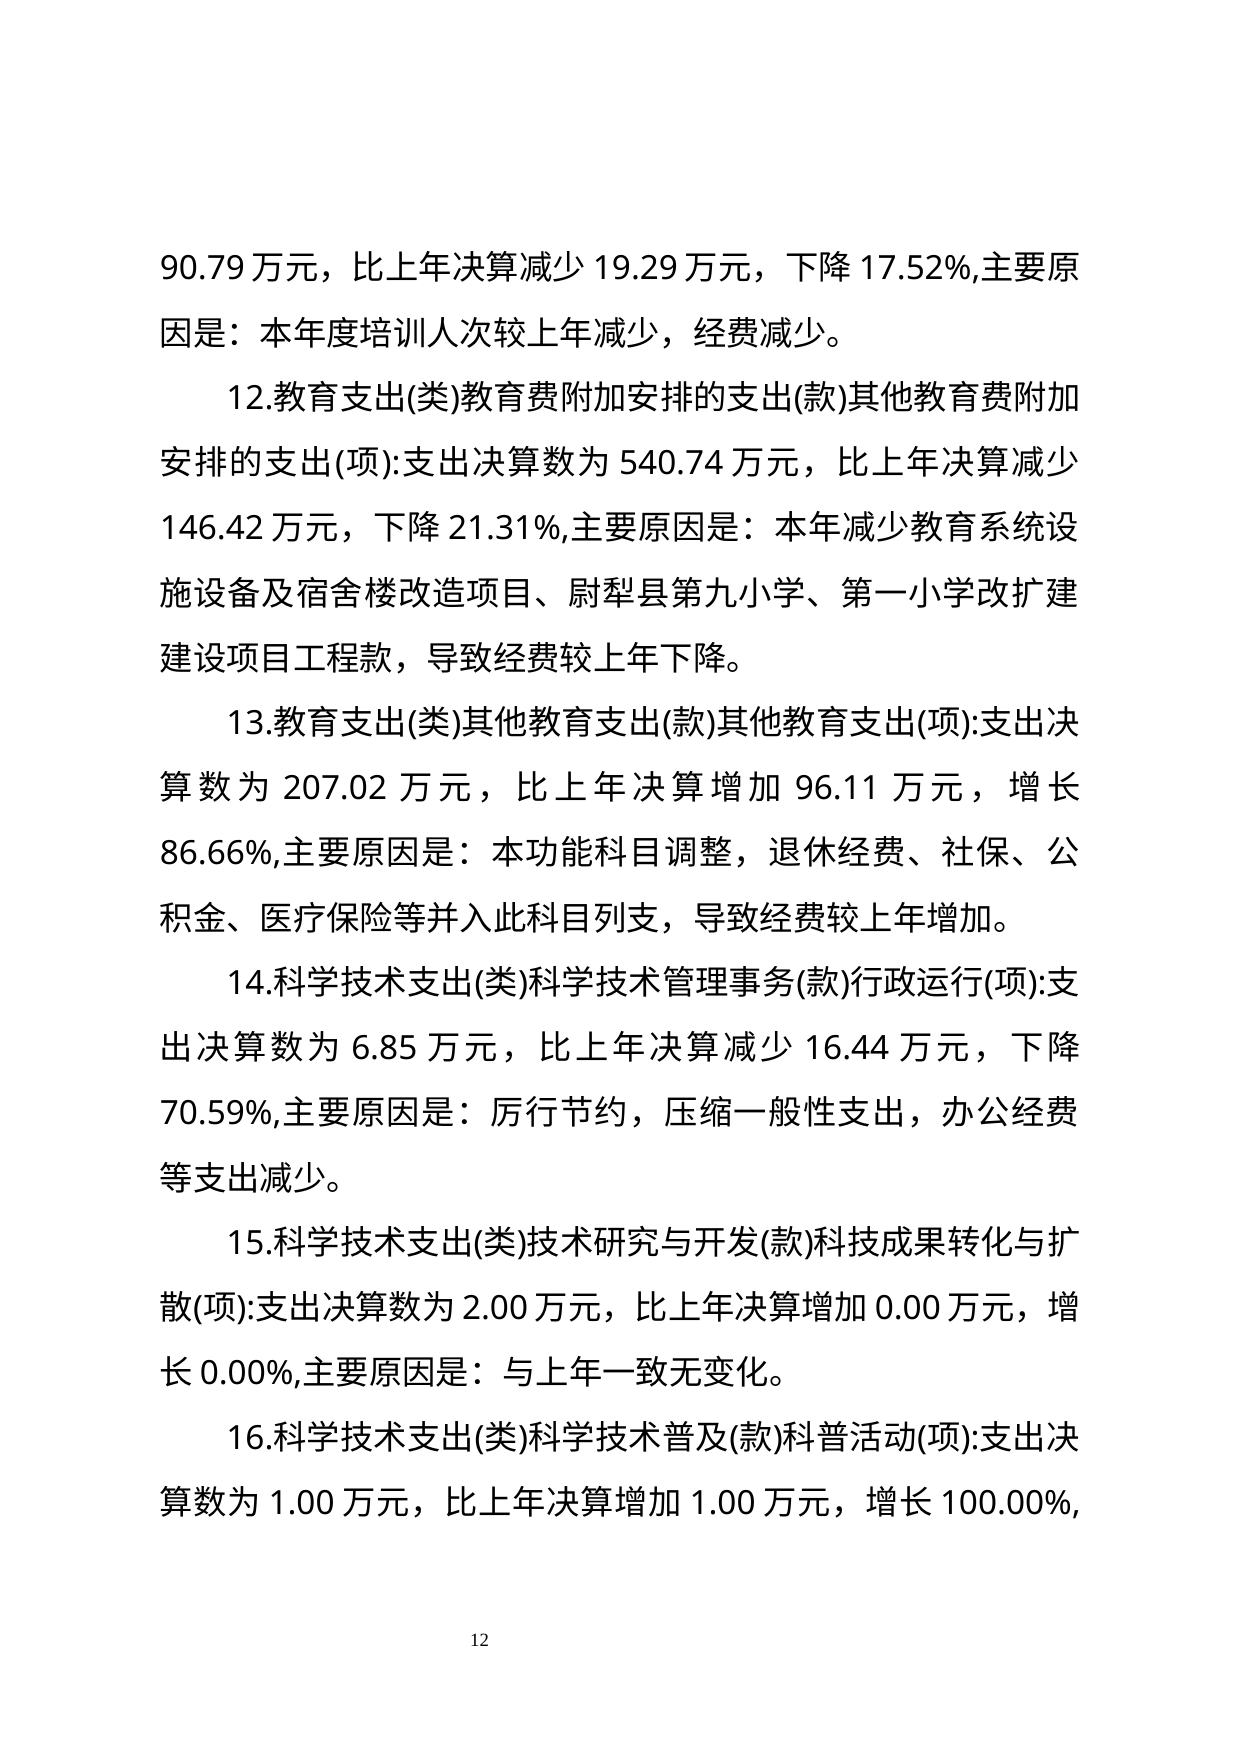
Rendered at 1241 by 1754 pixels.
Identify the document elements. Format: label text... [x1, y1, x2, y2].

text 15.科学技术支出(类)技术研究与开发(款)科技成果转化与扩散(项):支出决算数为2.00万元，比上年决算增加0.00万元，增长0.00%,主要原因是：与上年一致无变化。 [159, 1208, 1081, 1403]
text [159, 233, 1081, 363]
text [159, 1403, 1081, 1533]
text 14.科学技术支出(类)科学技术管理事务(款)行政运行(项):支出决算数为6.85万元，比上年决算减少16.44万元，下降70.59%,主要原因是：厉行节约，压缩一般性支出，办公经费等支出减少。 [159, 948, 1081, 1208]
text 12.教育支出(类)教育费附加安排的支出(款)其他教育费附加安排的支出(项):支出决算数为540.74万元，比上年决算减少146.42万元，下降21.31%,主要原因是：本年减少教育系统设施设备及宿舍楼改造项目、尉犁县第九小学、第一小学改扩建建设项目工程款，导致经费较上年下降。 [159, 363, 1081, 688]
text 13.教育支出(类)其他教育支出(款)其他教育支出(项):支出决算数为207.02万元，比上年决算增加96.11万元，增长86.66%,主要原因是：本功能科目调整，退休经费、社保、公积金、医疗保险等并入此科目列支，导致经费较上年增加。 [159, 688, 1081, 948]
